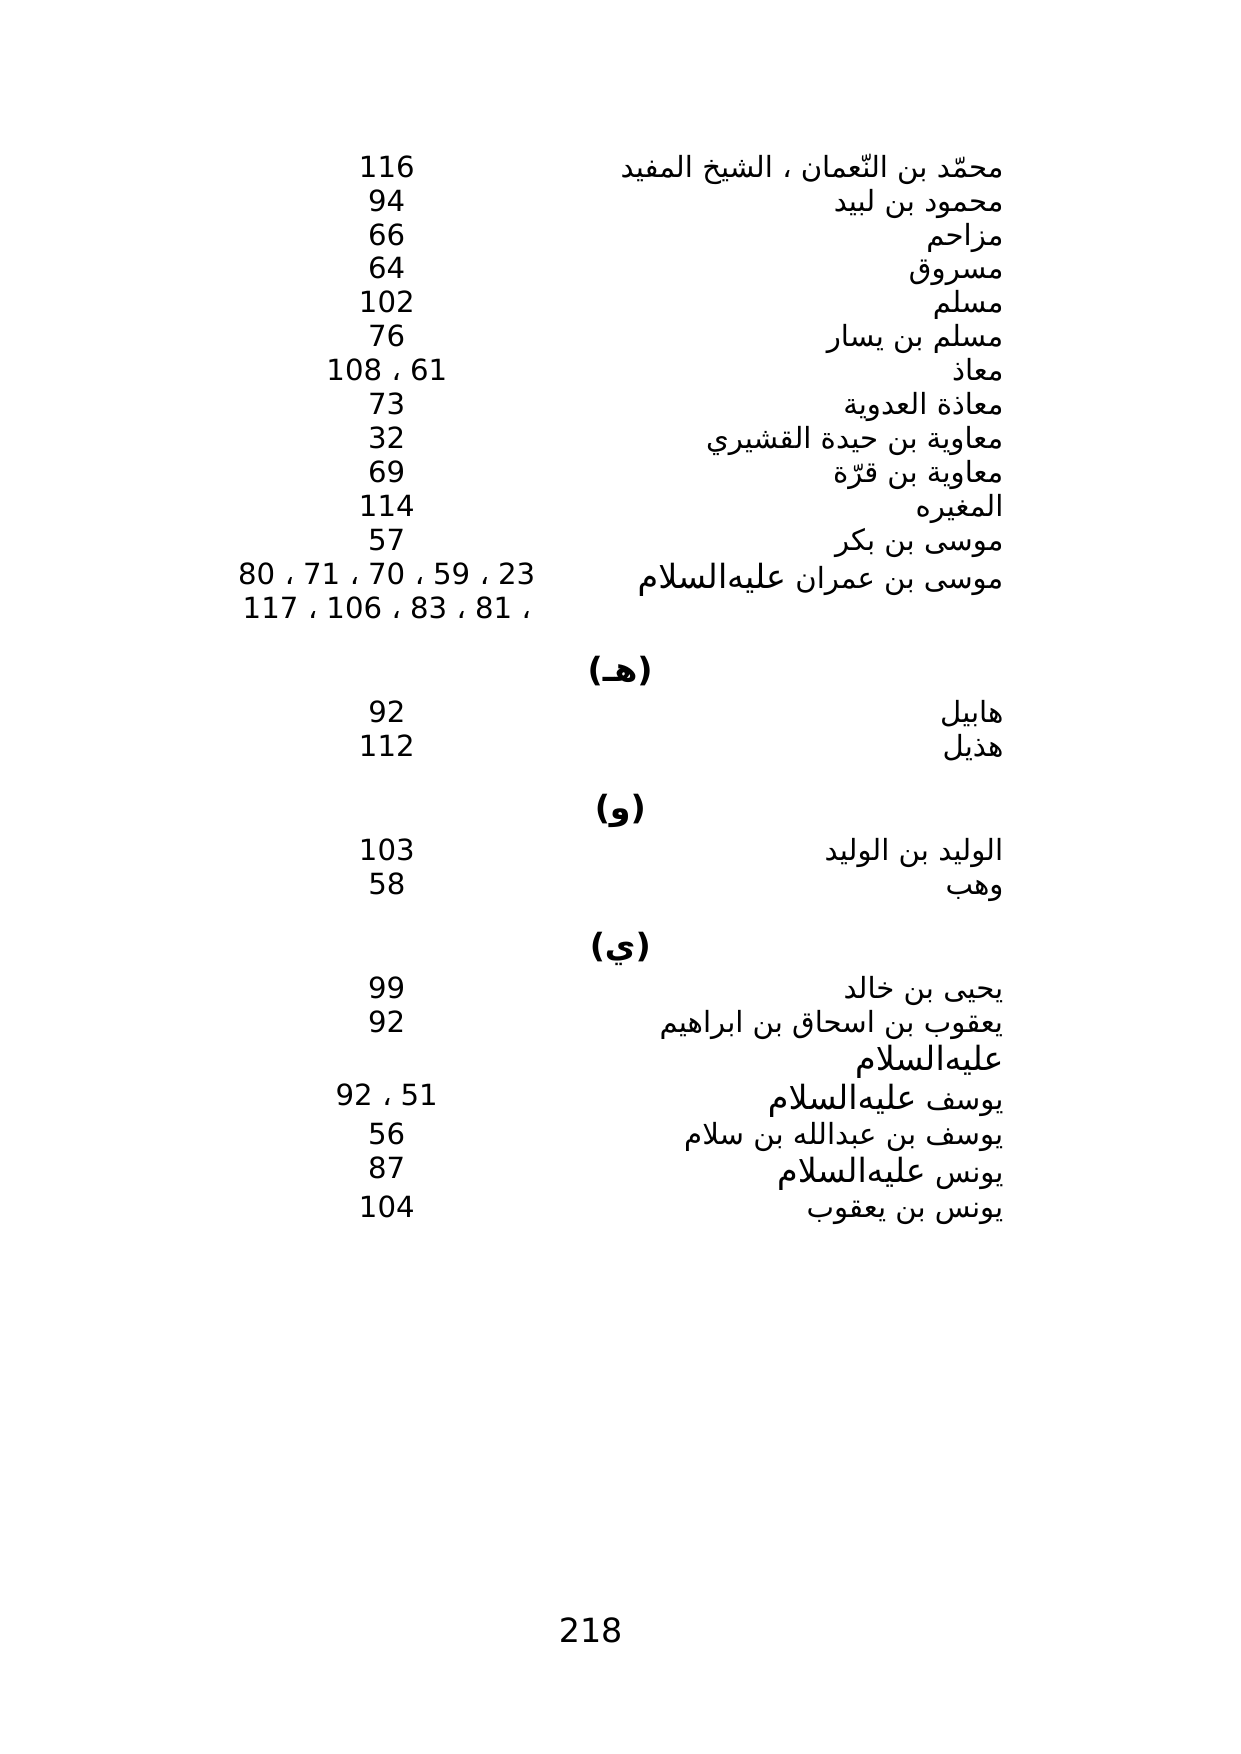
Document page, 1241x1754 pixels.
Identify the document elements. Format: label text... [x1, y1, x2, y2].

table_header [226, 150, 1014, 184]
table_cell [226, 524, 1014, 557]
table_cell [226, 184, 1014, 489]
text (ي) [237, 926, 1003, 965]
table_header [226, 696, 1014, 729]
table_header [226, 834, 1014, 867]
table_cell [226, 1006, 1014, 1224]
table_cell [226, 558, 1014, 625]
text (هـ) [237, 650, 1003, 689]
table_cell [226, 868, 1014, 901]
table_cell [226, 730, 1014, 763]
text (و) [237, 788, 1003, 827]
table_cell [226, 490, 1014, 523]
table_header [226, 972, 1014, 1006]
